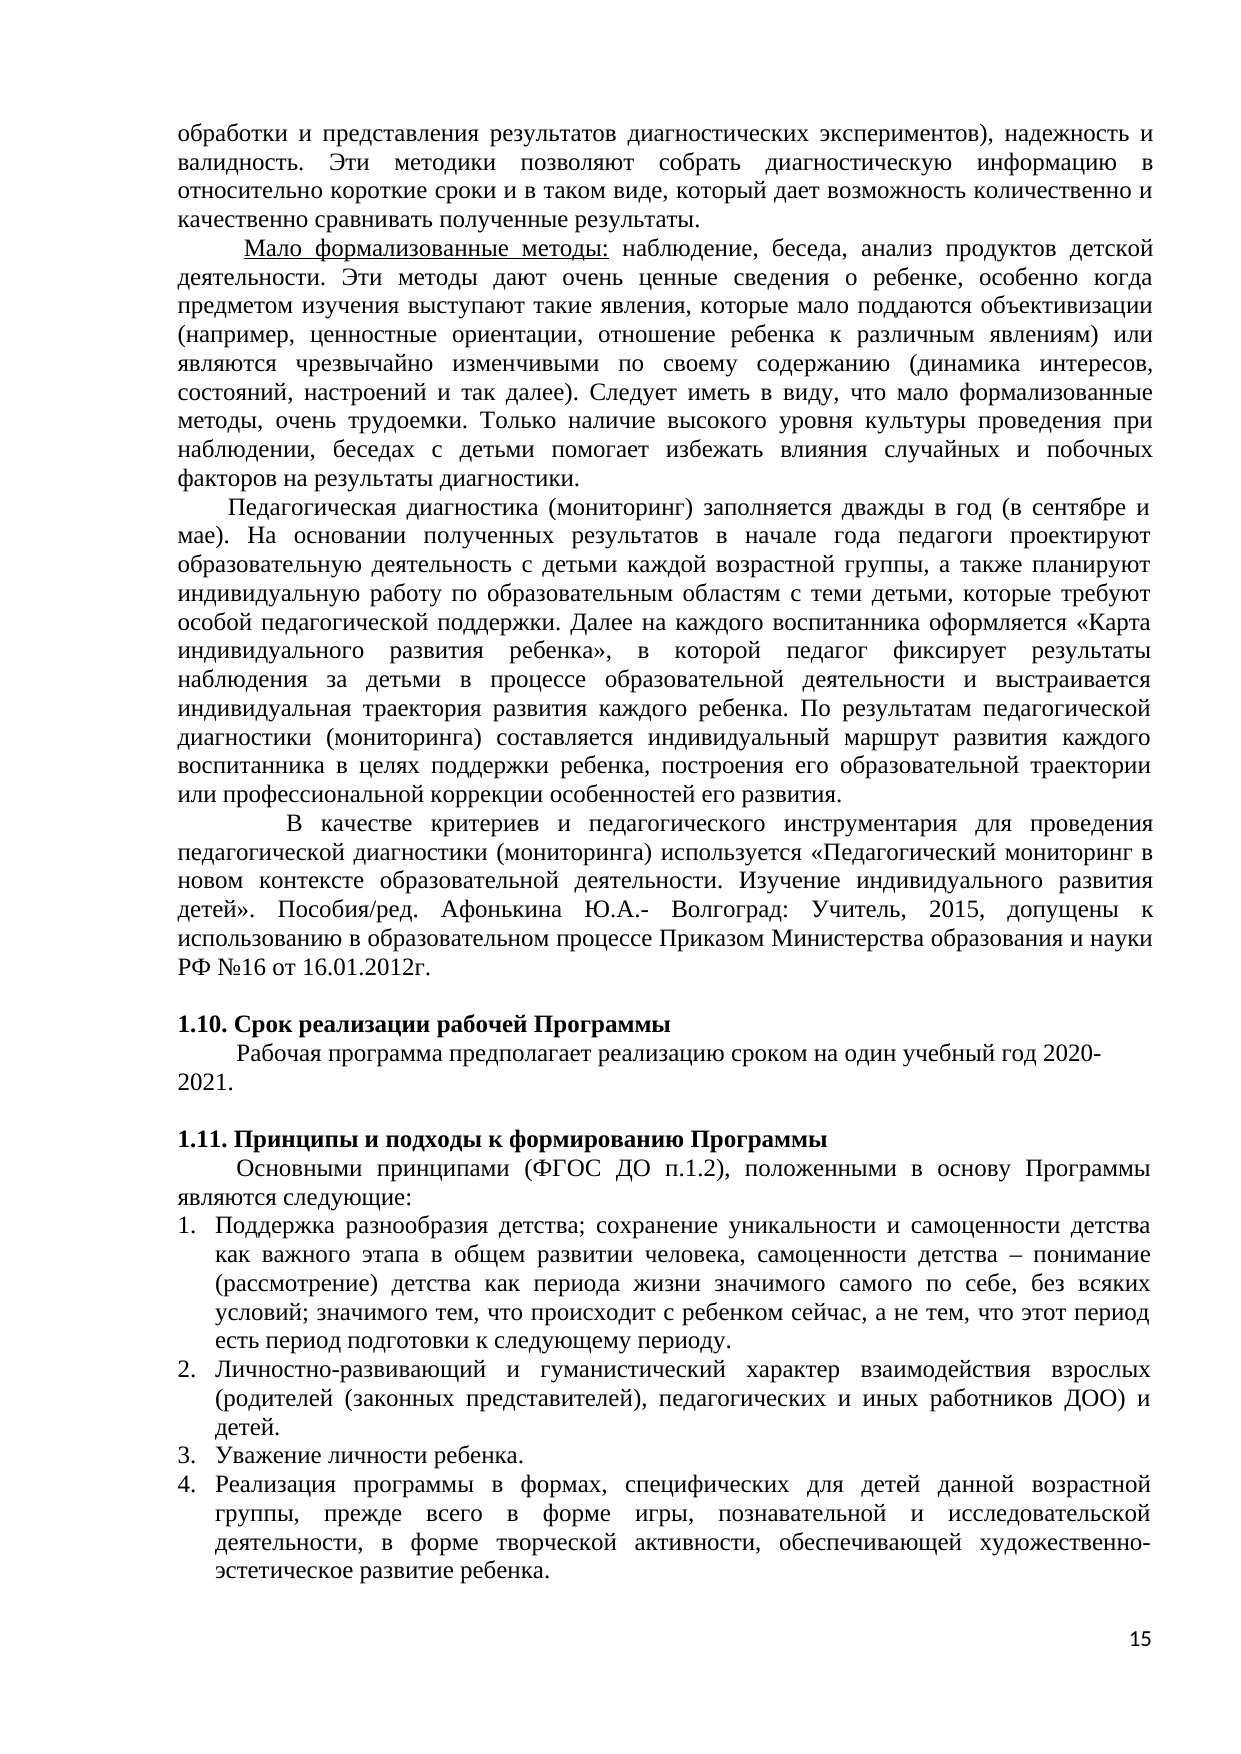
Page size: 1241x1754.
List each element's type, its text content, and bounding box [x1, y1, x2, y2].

text В качестве критериев и педагогического инструментария для проведения педагогической диагностики (мониторинга) используется «Педагогический мониторинг в новом контексте образовательной деятельности. Изучение индивидуального развития детей». Пособия/ред. Афонькина Ю.А.- Волгоград: Учитель, 2015, допущены к использованию в образовательном процессе Приказом Министерства образования и науки РФ №16 от 16.01.2012г. [177, 808, 1154, 981]
list Поддержка разнообразия детства; сохранение уникальности и самоценности детства как важного этапа в общем развитии человека, самоценности детства – понимание (рассмотрение) детства как периода жизни значимого самого по себе, без всяких условий; значимого тем, что происходит с ребенком сейчас, а не тем, что этот период есть период подготовки к следующему периоду. [177, 1211, 1152, 1354]
text 1.11. Принципы и подходы к формированию Программы [177, 1124, 1152, 1153]
list Уважение личности ребенка. [177, 1441, 1152, 1469]
text Педагогическая диагностика (мониторинг) заполняется дважды в год (в сентябре и мае). На основании полученных результатов в начале года педагоги проектируют образовательную деятельность с детьми каждой возрастной группы, а также планируют индивидуальную работу по образовательным областям с теми детьми, которые требуют особой педагогической поддержки. Далее на каждого воспитанника оформляется «Карта индивидуального развития ребенка», в которой педагог фиксирует результаты наблюдения за детьми в процессе образовательной деятельности и выстраивается индивидуальная траектория развития каждого ребенка. По результатам педагогической диагностики (мониторинга) составляется индивидуальный маршрут развития каждого воспитанника в целях поддержки ребенка, построения его образовательной траектории или профессиональной коррекции особенностей его развития. [177, 492, 1152, 808]
text Рабочая программа предполагает реализацию сроком на один учебный год 2020-2021. [177, 1038, 1152, 1096]
text Основными принципами (ФГОС ДО п.1.2), положенными в основу Программы являются следующие: [177, 1153, 1152, 1211]
list Реализация программы в формах, специфических для детей данной возрастной группы, прежде всего в форме игры, познавательной и исследовательской деятельности, в форме творческой активности, обеспечивающей художественно-эстетическое развитие ребенка. [177, 1469, 1152, 1584]
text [177, 118, 1154, 233]
text Мало формализованные методы: наблюдение, беседа, анализ продуктов детской деятельности. Эти методы дают очень ценные сведения о ребенке, особенно когда предметом изучения выступают такие явления, которые мало поддаются объективизации (например, ценностные ориентации, отношение ребенка к различным явлениям) или являются чрезвычайно изменчивыми по своему содержанию (динамика интересов, состояний, настроений и так далее). Следует иметь в виду, что мало формализованные методы, очень трудоемки. Только наличие высокого уровня культуры проведения при наблюдении, беседах с детьми помогает избежать влияния случайных и побочных факторов на результаты диагностики. [177, 233, 1154, 492]
list Личностно-развивающий и гуманистический характер взаимодействия взрослых (родителей (законных представителей), педагогических и иных работников ДОО) и детей. [177, 1354, 1152, 1441]
text 1.10. Срок реализации рабочей Программы [177, 1009, 1152, 1038]
